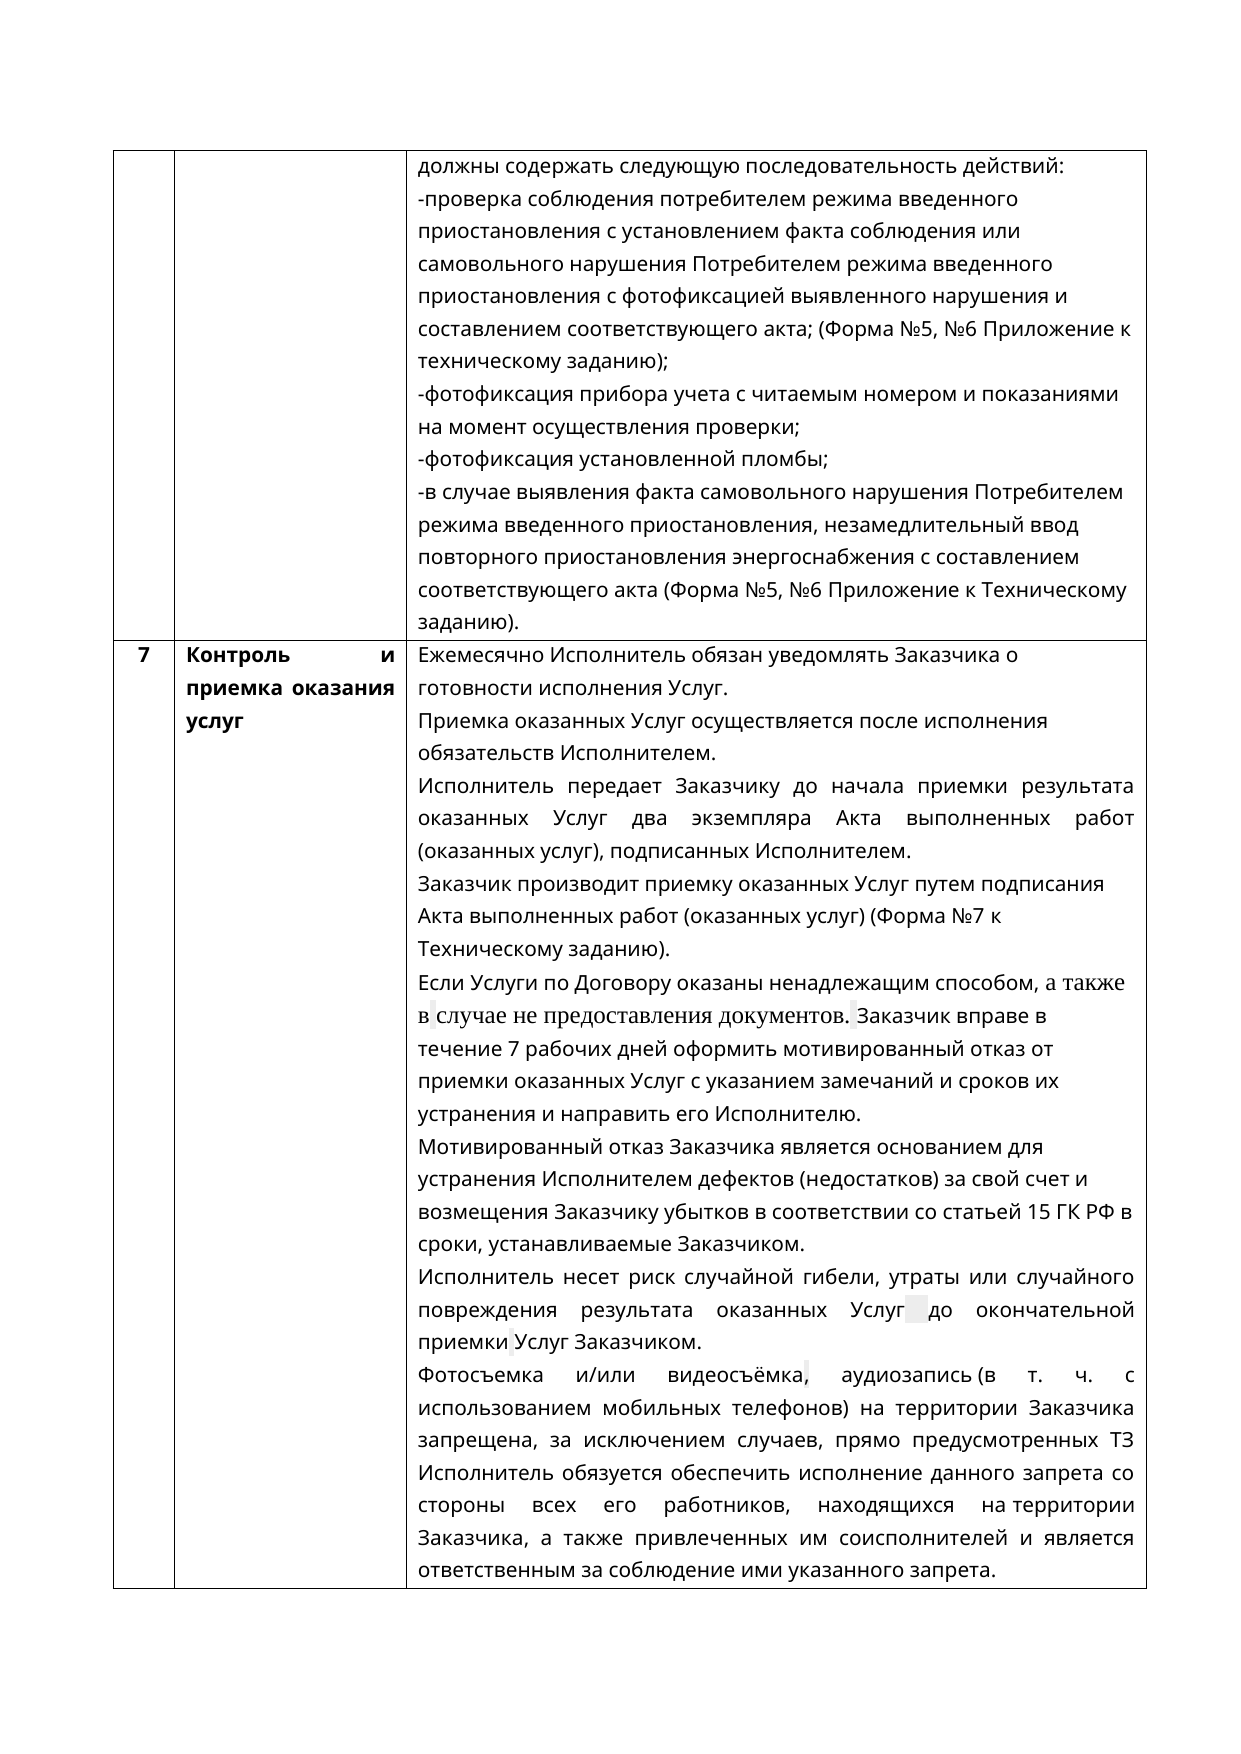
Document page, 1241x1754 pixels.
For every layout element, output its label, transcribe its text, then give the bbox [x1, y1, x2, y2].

table_cell Ежемесячно Исполнитель обязан уведомлять Заказчика о готовности исполнения Услуг. Приемка оказанных Услуг осуществляется после исполнения обязательств Исполнителем. Исполнитель передает Заказчику до начала приемки результата оказанных Услуг два экземпляра Акта выполненных работ (оказанных услуг), подписанных Исполнителем. Заказчик производит приемку оказанных Услуг путем подписания Акта выполненных работ (оказанных услуг) (Форма №7 к Техническому заданию). Если Услуги по Договору оказаны ненадлежащим способом, а также в случае не предоставления документов. Заказчик вправе в течение 7 рабочих дней оформить мотивированный отказ от приемки оказанных Услуг с указанием замечаний и сроков их устранения и направить его Исполнителю. Мотивированный отказ Заказчика является основанием для устранения Исполнителем дефектов (недостатков) за свой счет и возмещения Заказчику убытков в соответствии со статьей 15 ГК РФ в сроки, устанавливаемые Заказчиком. Исполнитель несет риск случайной гибели, утраты или случайного повреждения результата оказанных Услуг до окончательной приемки Услуг Заказчиком. Фотосъемка и/или видеосъёмка, аудиозапись (в т. ч. с использованием мобильных телефонов) на территории Заказчика запрещена, за исключением случаев, прямо предусмотренных ТЗ Исполнитель обязуется обеспечить исполнение данного запрета со стороны всех его работников, находящихся на территории Заказчика, а также привлеченных им соисполнителей и является ответственным за соблюдение ими указанного запрета. [407, 641, 1146, 1588]
table_cell Контроль и приемка оказания услуг [175, 641, 406, 1588]
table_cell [175, 151, 406, 639]
table_cell 7 [114, 641, 174, 1588]
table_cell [407, 151, 1146, 639]
table_cell 6 [114, 151, 174, 639]
